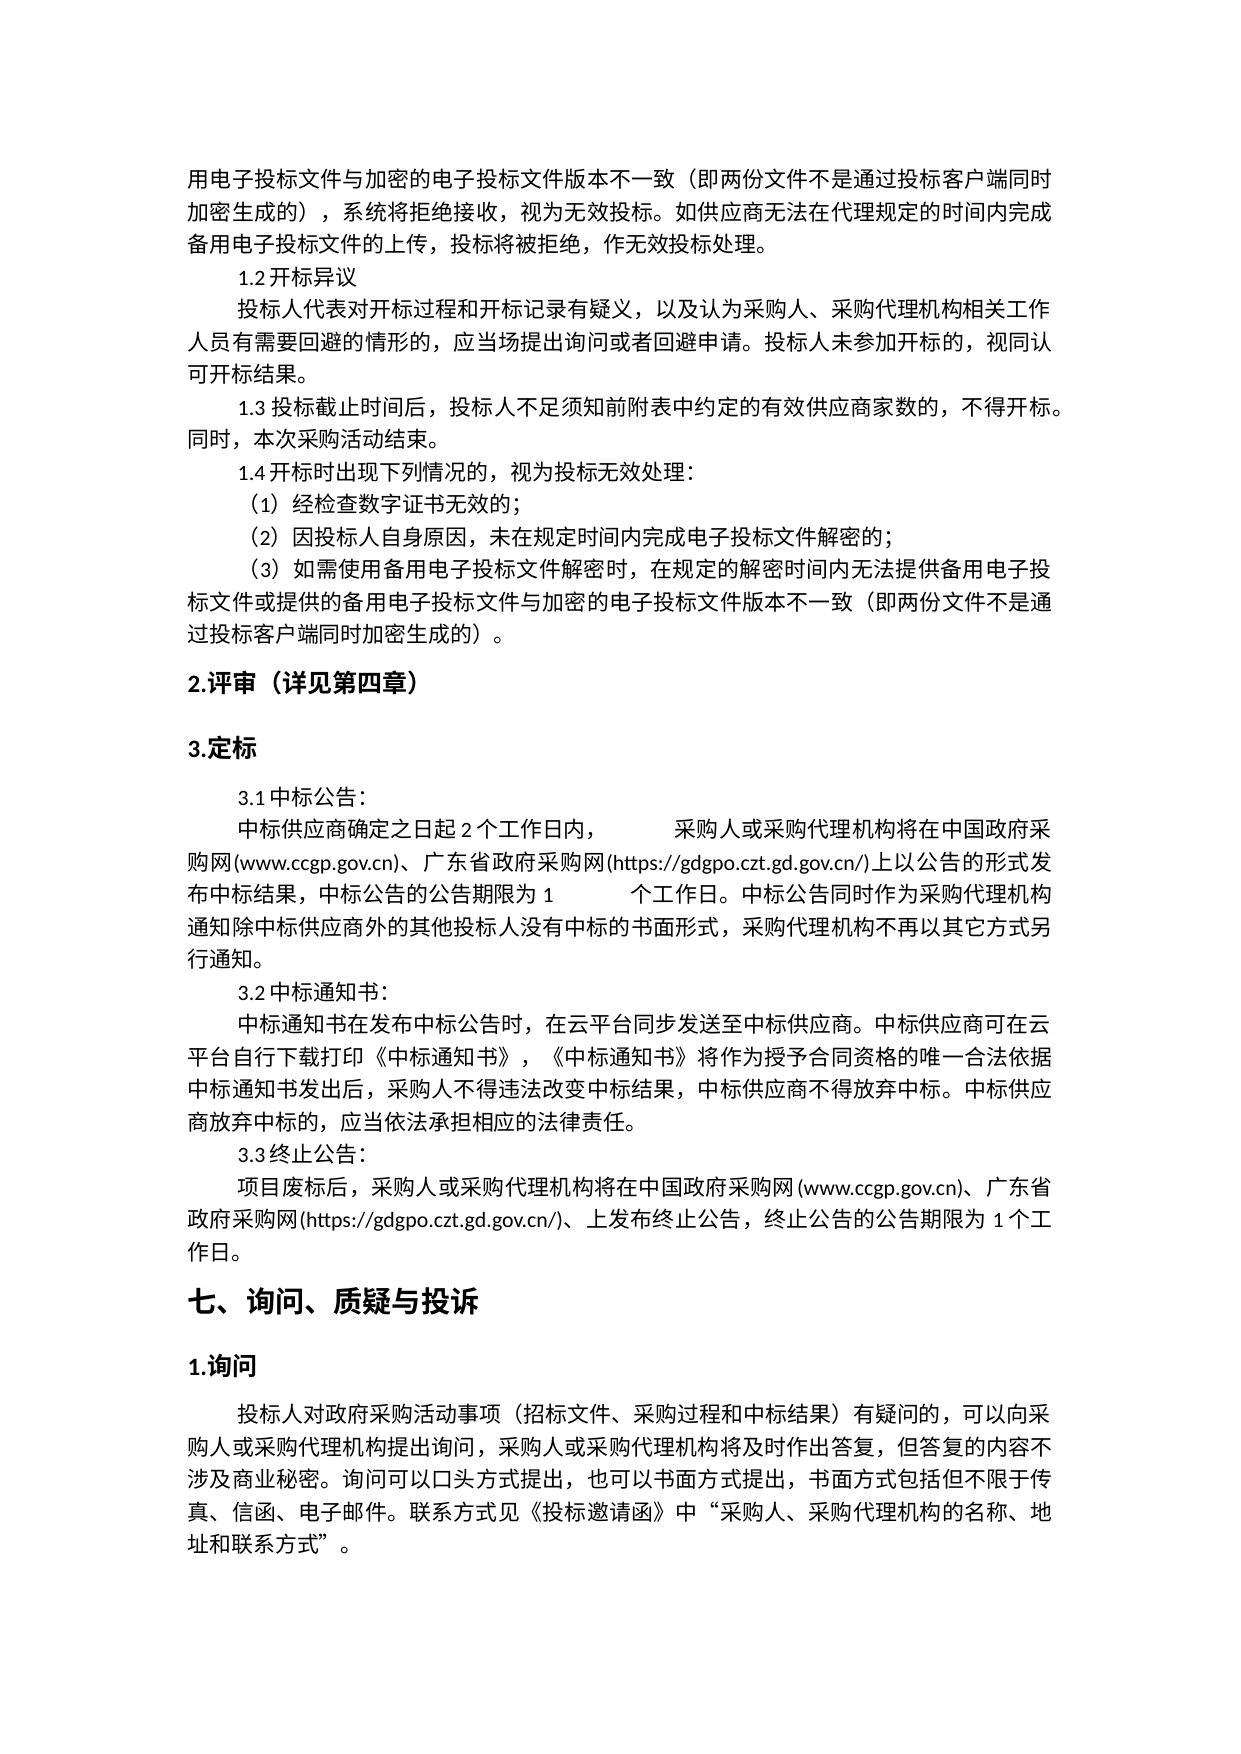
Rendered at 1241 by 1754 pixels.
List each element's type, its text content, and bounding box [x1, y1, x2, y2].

text （2）因投标人自身原因，未在规定时间内完成电子投标文件解密的； [187, 519, 1053, 552]
text 项目废标后，采购人或采购代理机构将在中国政府采购网(www.ccgp.gov.cn)、广东省政府采购网(https://gdgpo.czt.gd.gov.cn/)、上发布终止公告，终止公告的公告期限为1个工作日。 [187, 1169, 1053, 1267]
text （3）如需使用备用电子投标文件解密时，在规定的解密时间内无法提供备用电子投标文件或提供的备用电子投标文件与加密的电子投标文件版本不一致（即两份文件不是通过投标客户端同时加密生成的）。 [187, 552, 1053, 649]
text 投标人代表对开标过程和开标记录有疑义，以及认为采购人、采购代理机构相关工作人员有需要回避的情形的，应当场提出询问或者回避申请。投标人未参加开标的，视同认可开标结果。 [187, 292, 1053, 389]
text 3.2中标通知书： [187, 974, 1053, 1007]
text 1.4开标时出现下列情况的，视为投标无效处理： [187, 454, 1053, 487]
text 1.2开标异议 [187, 259, 1053, 292]
text 1.3 投标截止时间后，投标人不足须知前附表中约定的有效供应商家数的，不得开标。同时，本次采购活动结束。 [187, 389, 1053, 454]
text 七、询问、质疑与投诉 [187, 1267, 1053, 1332]
text 2.评审（详见第四章） [187, 649, 1053, 714]
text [187, 162, 1053, 259]
text 投标人对政府采购活动事项（招标文件、采购过程和中标结果）有疑问的，可以向采购人或采购代理机构提出询问，采购人或采购代理机构将及时作出答复，但答复的内容不涉及商业秘密。询问可以口头方式提出，也可以书面方式提出，书面方式包括但不限于传真、信函、电子邮件。联系方式见《投标邀请函》中“采购人、采购代理机构的名称、地址和联系方式”。 [187, 1397, 1053, 1559]
text （1）经检查数字证书无效的； [187, 487, 1053, 519]
text 中标供应商确定之日起2个工作日内， 采购人或采购代理机构将在中国政府采购网(www.ccgp.gov.cn)、广东省政府采购网(https://gdgpo.czt.gd.gov.cn/)上以公告的形式发布中标结果，中标公告的公告期限为 1 个工作日。中标公告同时作为采购代理机构通知除中标供应商外的其他投标人没有中标的书面形式，采购代理机构不再以其它方式另行通知。 [187, 812, 1053, 974]
text 1.询问 [187, 1332, 1053, 1397]
text 3.1中标公告： [187, 779, 1053, 812]
text 中标通知书在发布中标公告时，在云平台同步发送至中标供应商。中标供应商可在云平台自行下载打印《中标通知书》，《中标通知书》将作为授予合同资格的唯一合法依据。中标通知书发出后，采购人不得违法改变中标结果，中标供应商不得放弃中标。中标供应商放弃中标的，应当依法承担相应的法律责任。 [187, 1007, 1053, 1137]
text 3.3终止公告： [187, 1137, 1053, 1169]
text 3.定标 [187, 714, 1053, 779]
